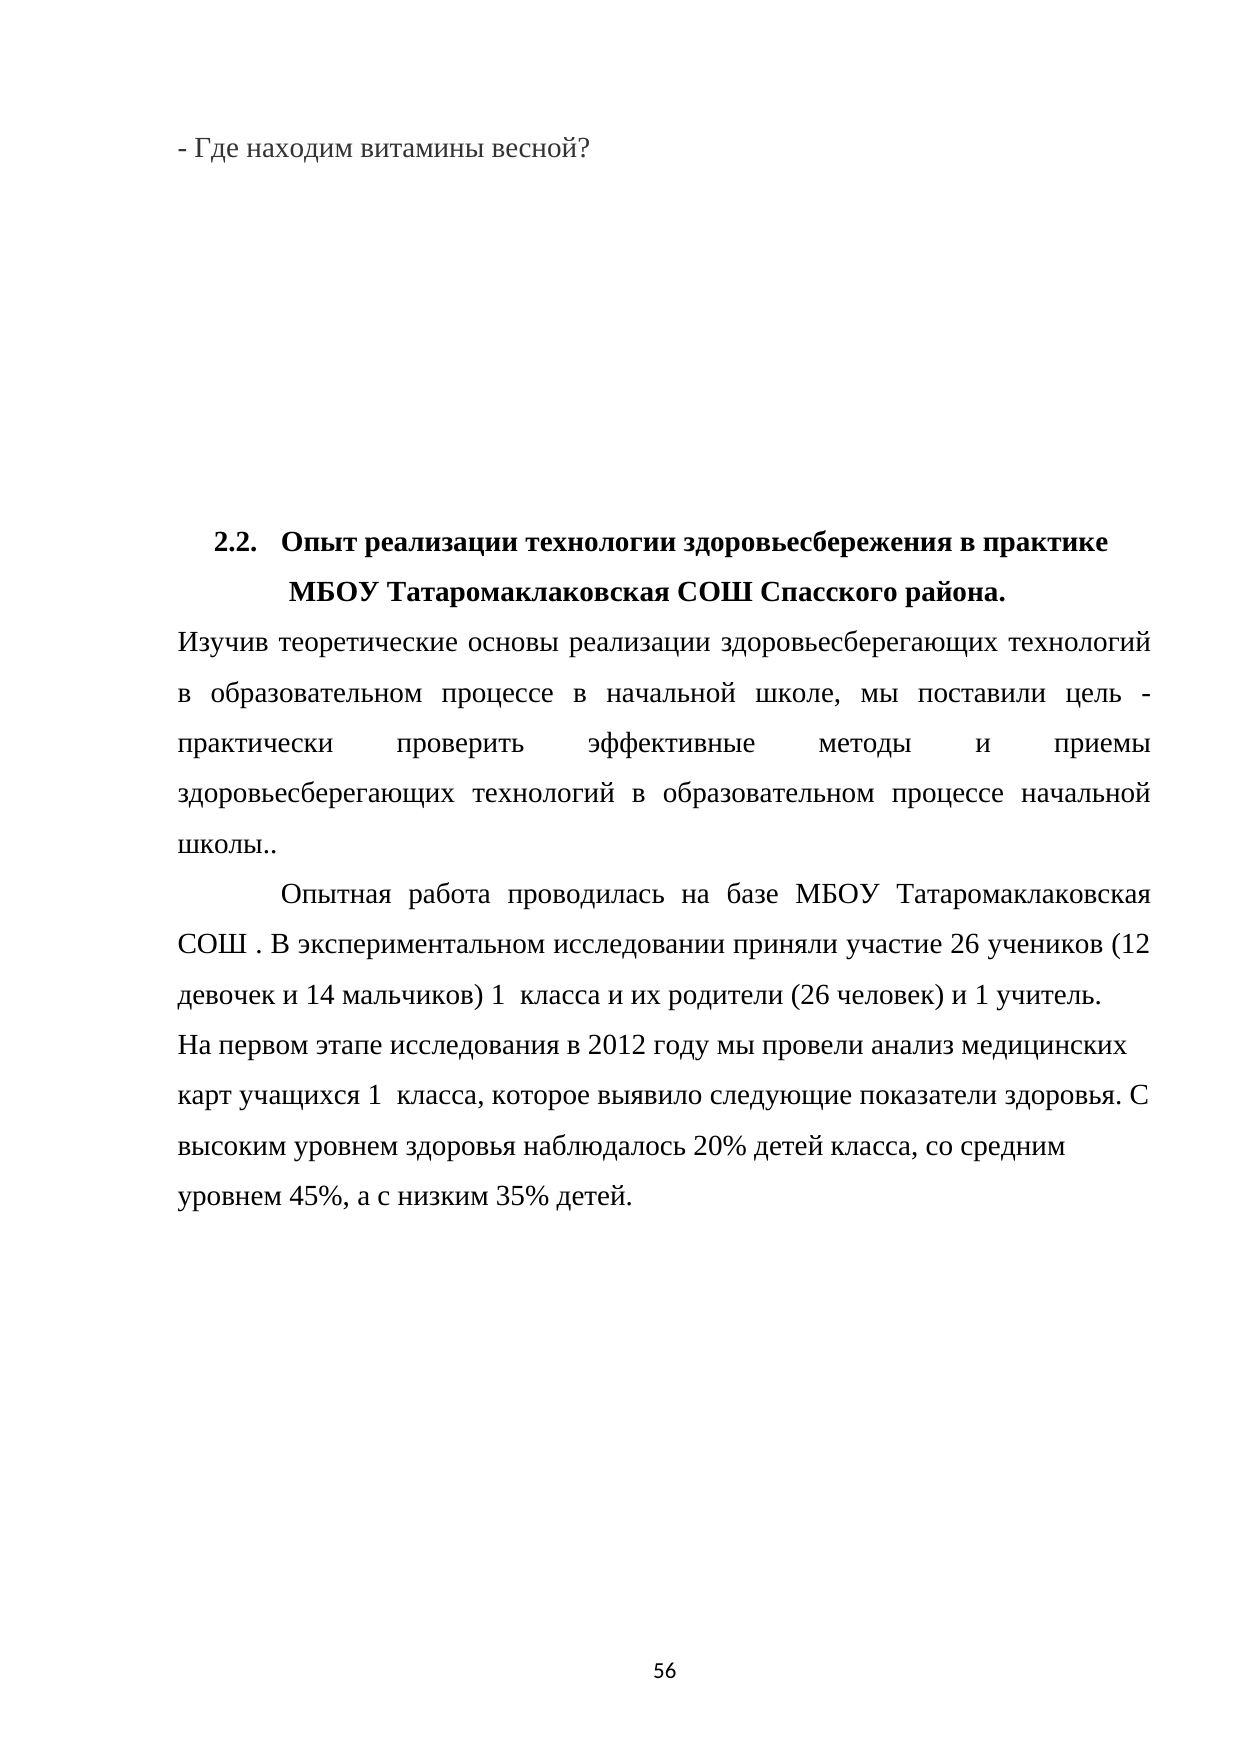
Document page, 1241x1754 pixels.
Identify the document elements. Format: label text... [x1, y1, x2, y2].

text На первом этапе исследования в 2012 году мы провели анализ медицинских карт учащихся 1 класса, которое выявило следующие показатели здоровья. С высоким уровнем здоровья наблюдалось 20% детей класса, со средним уровнем 45%, а с низким 35% детей. [177, 1027, 1152, 1212]
list Опыт реализации технологии здоровьесбережения в практике [213, 524, 1152, 557]
text Опытная работа проводилась на базе МБОУ Татаромаклаковская СОШ . В экспериментальном исследовании приняли участие 26 учеников (12 девочек и 14 мальчиков) 1 класса и их родители (26 человек) и 1 учитель. [177, 876, 1152, 1010]
text Изучив теоретические основы реализации здоровьесберегающих технологий в образовательном процессе в начальной школе, мы поставили цель - практически проверить эффективные методы и приемы здоровьесберегающих технологий в образовательном процессе начальной школы.. [177, 624, 1152, 859]
text - Где находим витамины весной? [177, 130, 1152, 163]
list МБОУ Татаромаклаковская СОШ Спасского района. [288, 574, 1152, 608]
